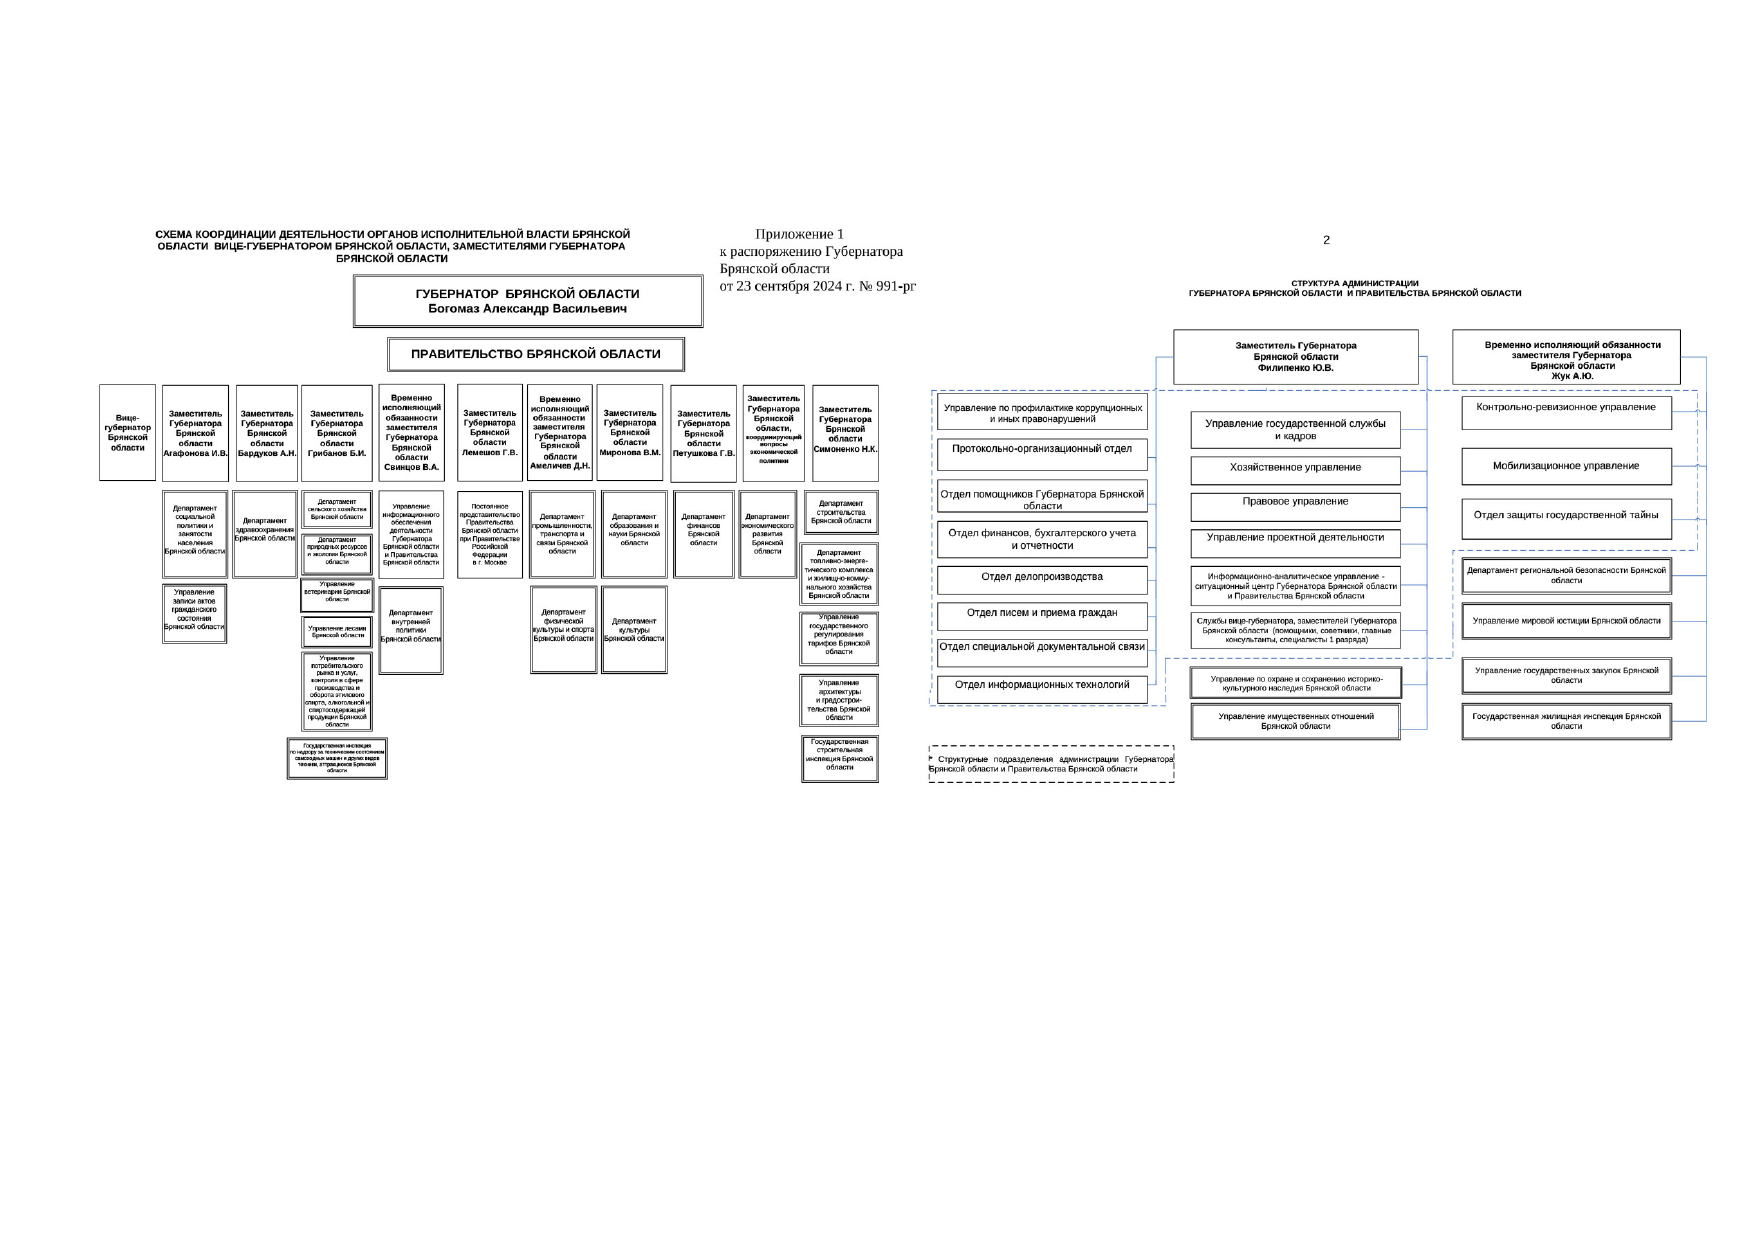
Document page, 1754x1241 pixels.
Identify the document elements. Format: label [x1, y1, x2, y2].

picture [73, 206, 1733, 792]
